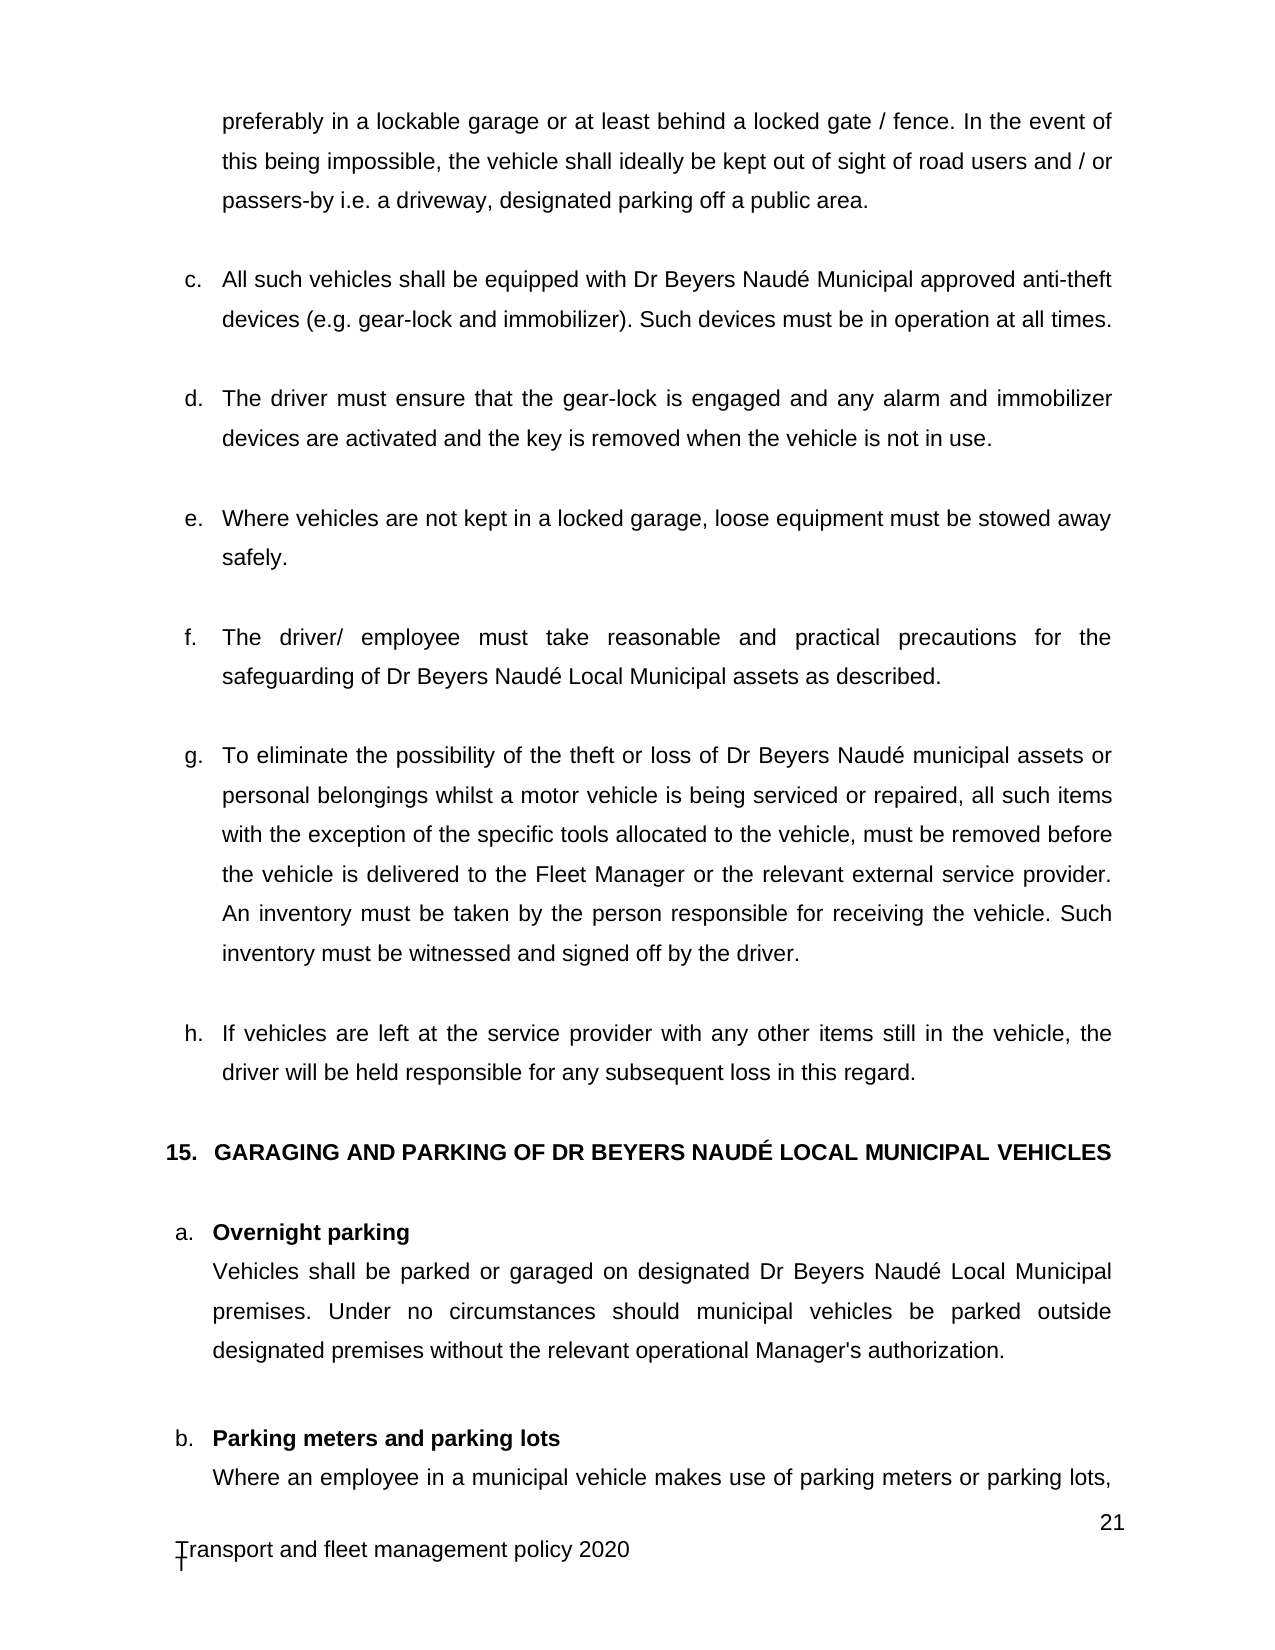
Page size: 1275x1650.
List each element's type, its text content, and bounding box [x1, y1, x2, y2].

subtitle GARAGING AND PARKING OF DR BEYERS NAUDÉ LOCAL MUNICIPAL VEHICLES [166, 1139, 1125, 1165]
list All such vehicles shall be equipped with Dr Beyers Naudé Municipal approved anti-theft devices (e.g. gear-lock and immobilizer). Such devices must be in operation at all times. [184, 266, 1113, 332]
list Where vehicles are not kept in a locked garage, loose equipment must be stowed away safely. [184, 504, 1112, 570]
list To eliminate the possibility of the theft or loss of Dr Beyers Naudé municipal assets or personal belongings whilst a motor vehicle is being serviced or repaired, all such items with the exception of the specific tools allocated to the vehicle, must be removed before the vehicle is delivered to the Fleet Manager or the relevant external service provider. An inventory must be taken by the person responsible for receiving the vehicle. Such inventory must be witnessed and signed off by the driver. [184, 742, 1113, 966]
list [184, 108, 1113, 214]
list The driver/ employee must take reasonable and practical precautions for the safeguarding of Dr Beyers Naudé Local Municipal assets as described. [184, 624, 1113, 690]
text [212, 1464, 1113, 1491]
list The driver must ensure that the gear-lock is engaged and any alarm and immobilizer devices are activated and the key is removed when the vehicle is not in use. [184, 385, 1113, 451]
text Vehicles shall be parked or garaged on designated Dr Beyers Naudé Local Municipal premises. Under no circumstances should municipal vehicles be parked outside designated premises without the relevant operational Manager's authorization. [212, 1258, 1113, 1363]
list If vehicles are left at the service provider with any other items still in the vehicle, the driver will be held responsible for any subsequent loss in this regard. [184, 1020, 1113, 1086]
subtitle Overnight parking [175, 1219, 1125, 1245]
subtitle Parking meters and parking lots [175, 1425, 1125, 1451]
